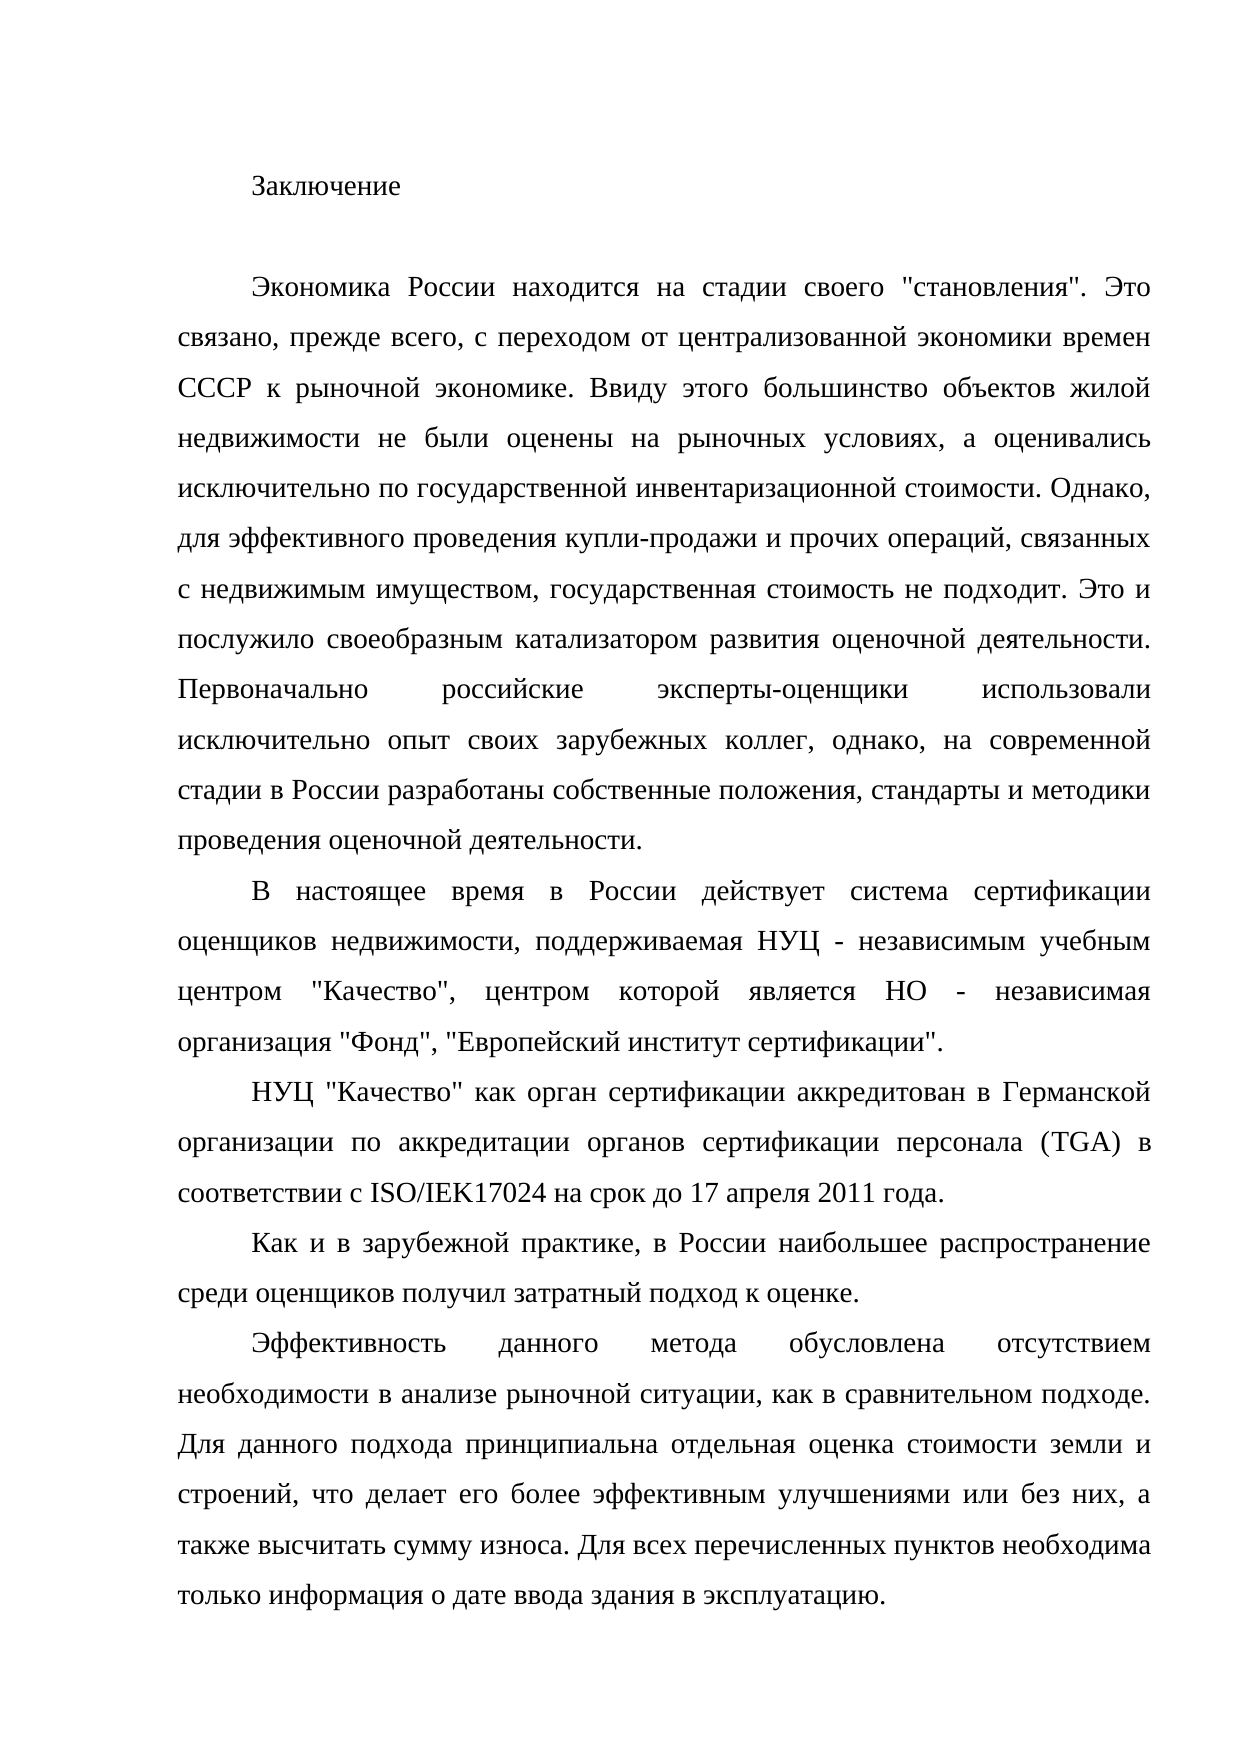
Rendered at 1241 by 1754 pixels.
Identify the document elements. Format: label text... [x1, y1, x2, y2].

text В настоящее время в России действует система сертификации оценщиков недвижимости, поддерживаемая НУЦ - независимым учебным центром "Качество", центром которой является НО - независимая организация "Фонд", "Европейский институт сертификации". [177, 873, 1152, 1057]
text Как и в зарубежной практике, в России наибольшее распространение среди оценщиков получил затратный подход к оценке. [177, 1225, 1152, 1309]
text НУЦ "Качество" как орган сертификации аккредитован в Германской организации по аккредитации органов сертификации персонала (TGA) в соответствии с ISO/IEK17024 на срок до 17 апреля 2011 года. [177, 1074, 1152, 1208]
text Эффективность данного метода обусловлена отсутствием необходимости в анализе рыночной ситуации, как в сравнительном подходе. Для данного подхода принципиальна отдельная оценка стоимости земли и строений, что делает его более эффективным улучшениями или без них, а также высчитать сумму износа. Для всех перечисленных пунктов необходима только информация о дате ввода здания в эксплуатацию. [177, 1326, 1152, 1611]
text Заключение [177, 168, 1152, 202]
text Экономика России находится на стадии своего "становления". Это связано, прежде всего, с переходом от централизованной экономики времен СССР к рыночной экономике. Ввиду этого большинство объектов жилой недвижимости не были оценены на рыночных условиях, а оценивались исключительно по государственной инвентаризационной стоимости. Однако, для эффективного проведения купли-продажи и прочих операций, связанных с недвижимым имуществом, государственная стоимость не подходит. Это и послужило своеобразным катализатором развития оценочной деятельности. Первоначально российские эксперты-оценщики использовали исключительно опыт своих зарубежных коллег, однако, на современной стадии в России разработаны собственные положения, стандарты и методики проведения оценочной деятельности. [177, 269, 1152, 856]
